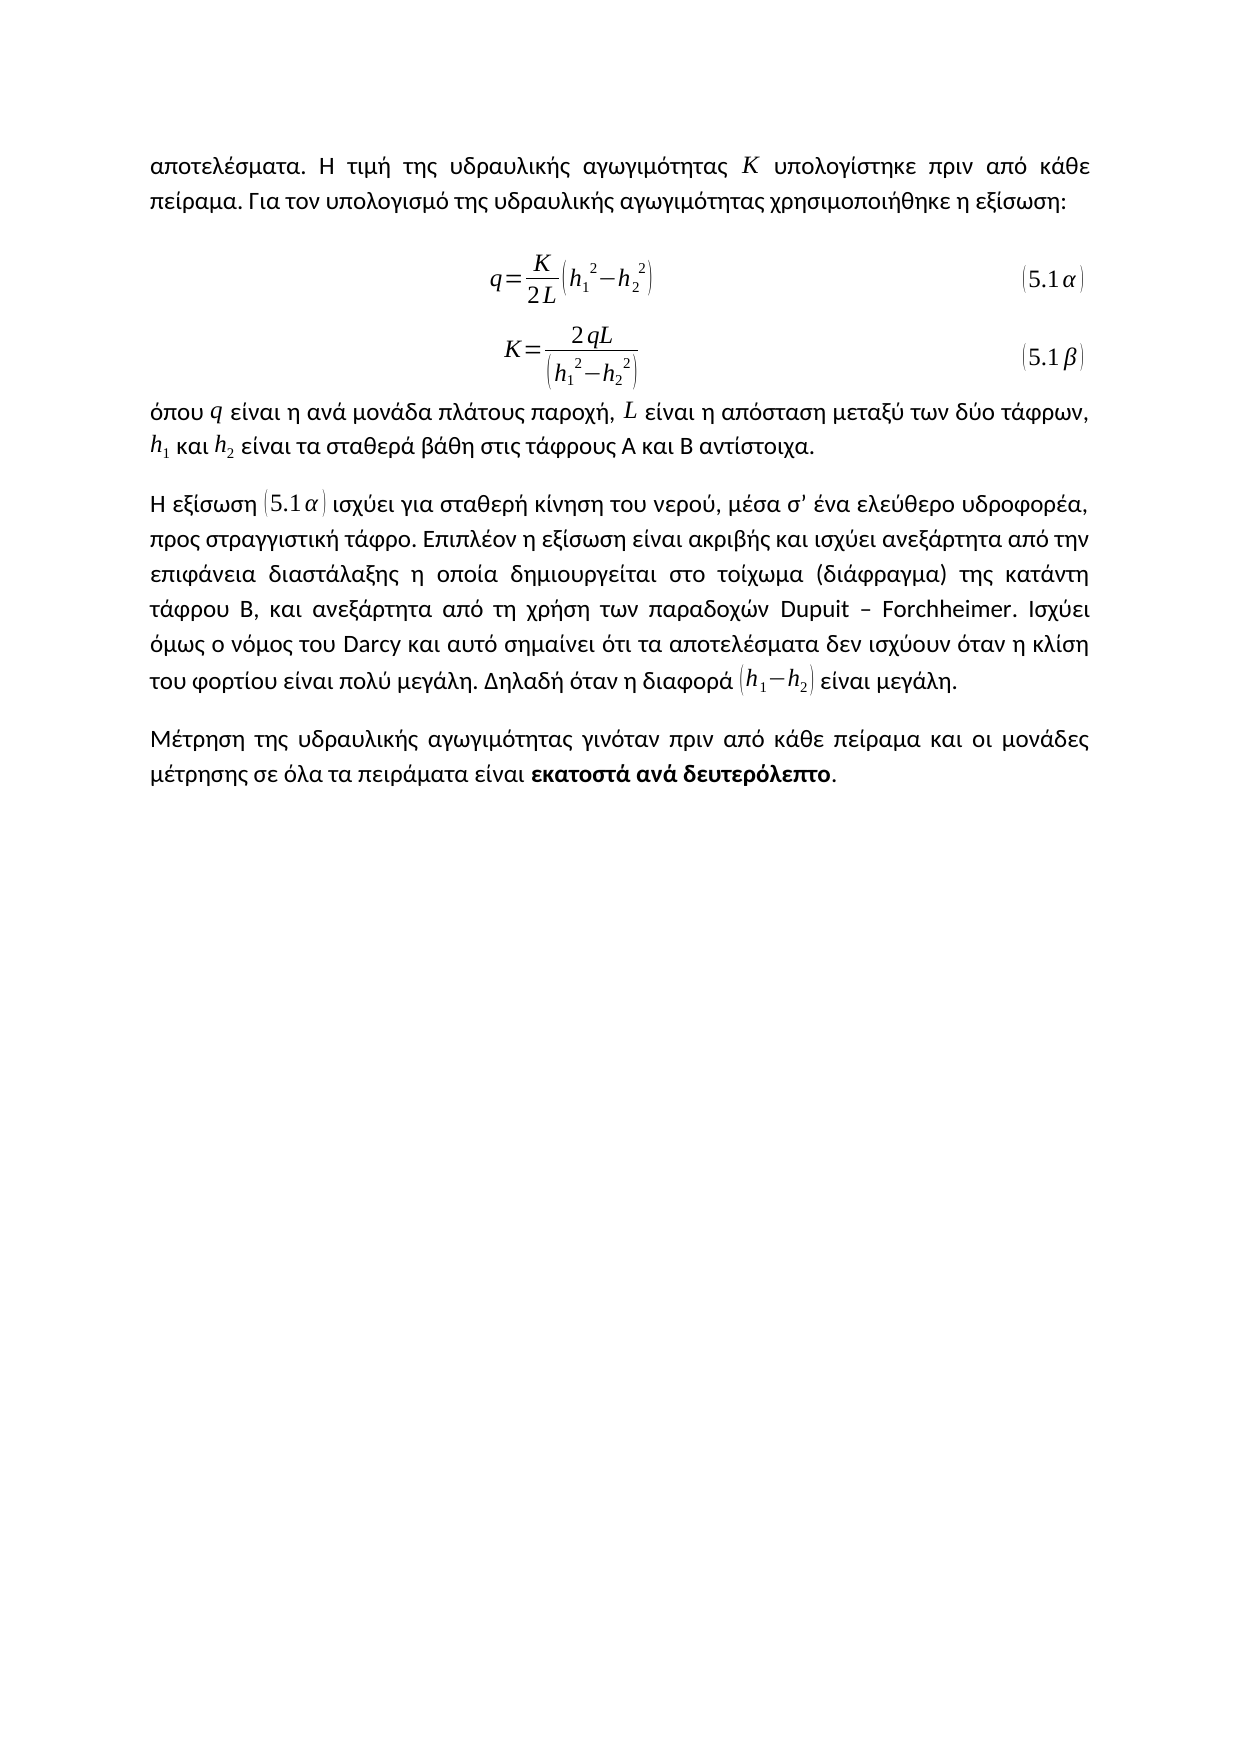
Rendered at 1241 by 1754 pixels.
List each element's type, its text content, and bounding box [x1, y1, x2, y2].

text όπου είναι η ανά μονάδα πλάτους παροχή, είναι η απόσταση μεταξύ των δύο τάφρων, και είναι τα σταθερά βάθη στις τάφρους Α και Β αντίστοιχα. [150, 396, 1090, 462]
table_header [1004, 241, 1102, 318]
table_cell [139, 318, 1004, 396]
text Η εξίσωση ισχύει για σταθερή κίνηση του νερού, μέσα σ’ ένα ελεύθερο υδροφορέα, προς στραγγιστική τάφρο. Επιπλέον η εξίσωση είναι ακριβής και ισχύει ανεξάρτητα από την επιφάνεια διαστάλαξης η οποία δημιουργείται στο τοίχωμα (διάφραγμα) της κατάντη τάφρου Β, και ανεξάρτητα από τη χρήση των παραδοχών Dupuit – Forchheimer. Ισχύει όμως ο νόμος του Darcy και αυτό σημαίνει ότι τα αποτελέσματα δεν ισχύουν όταν η κλίση του φορτίου είναι πολύ μεγάλη. Δηλαδή όταν η διαφορά είναι μεγάλη. [150, 488, 1090, 697]
text Μέτρηση της υδραυλικής αγωγιμότητας γινόταν πριν από κάθε πείραμα και οι μονάδες μέτρησης σε όλα τα πειράματα είναι εκατοστά ανά δευτερόλεπτο. [150, 723, 1090, 788]
table_cell [1004, 318, 1102, 396]
table_header [139, 241, 1004, 318]
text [150, 150, 1090, 216]
